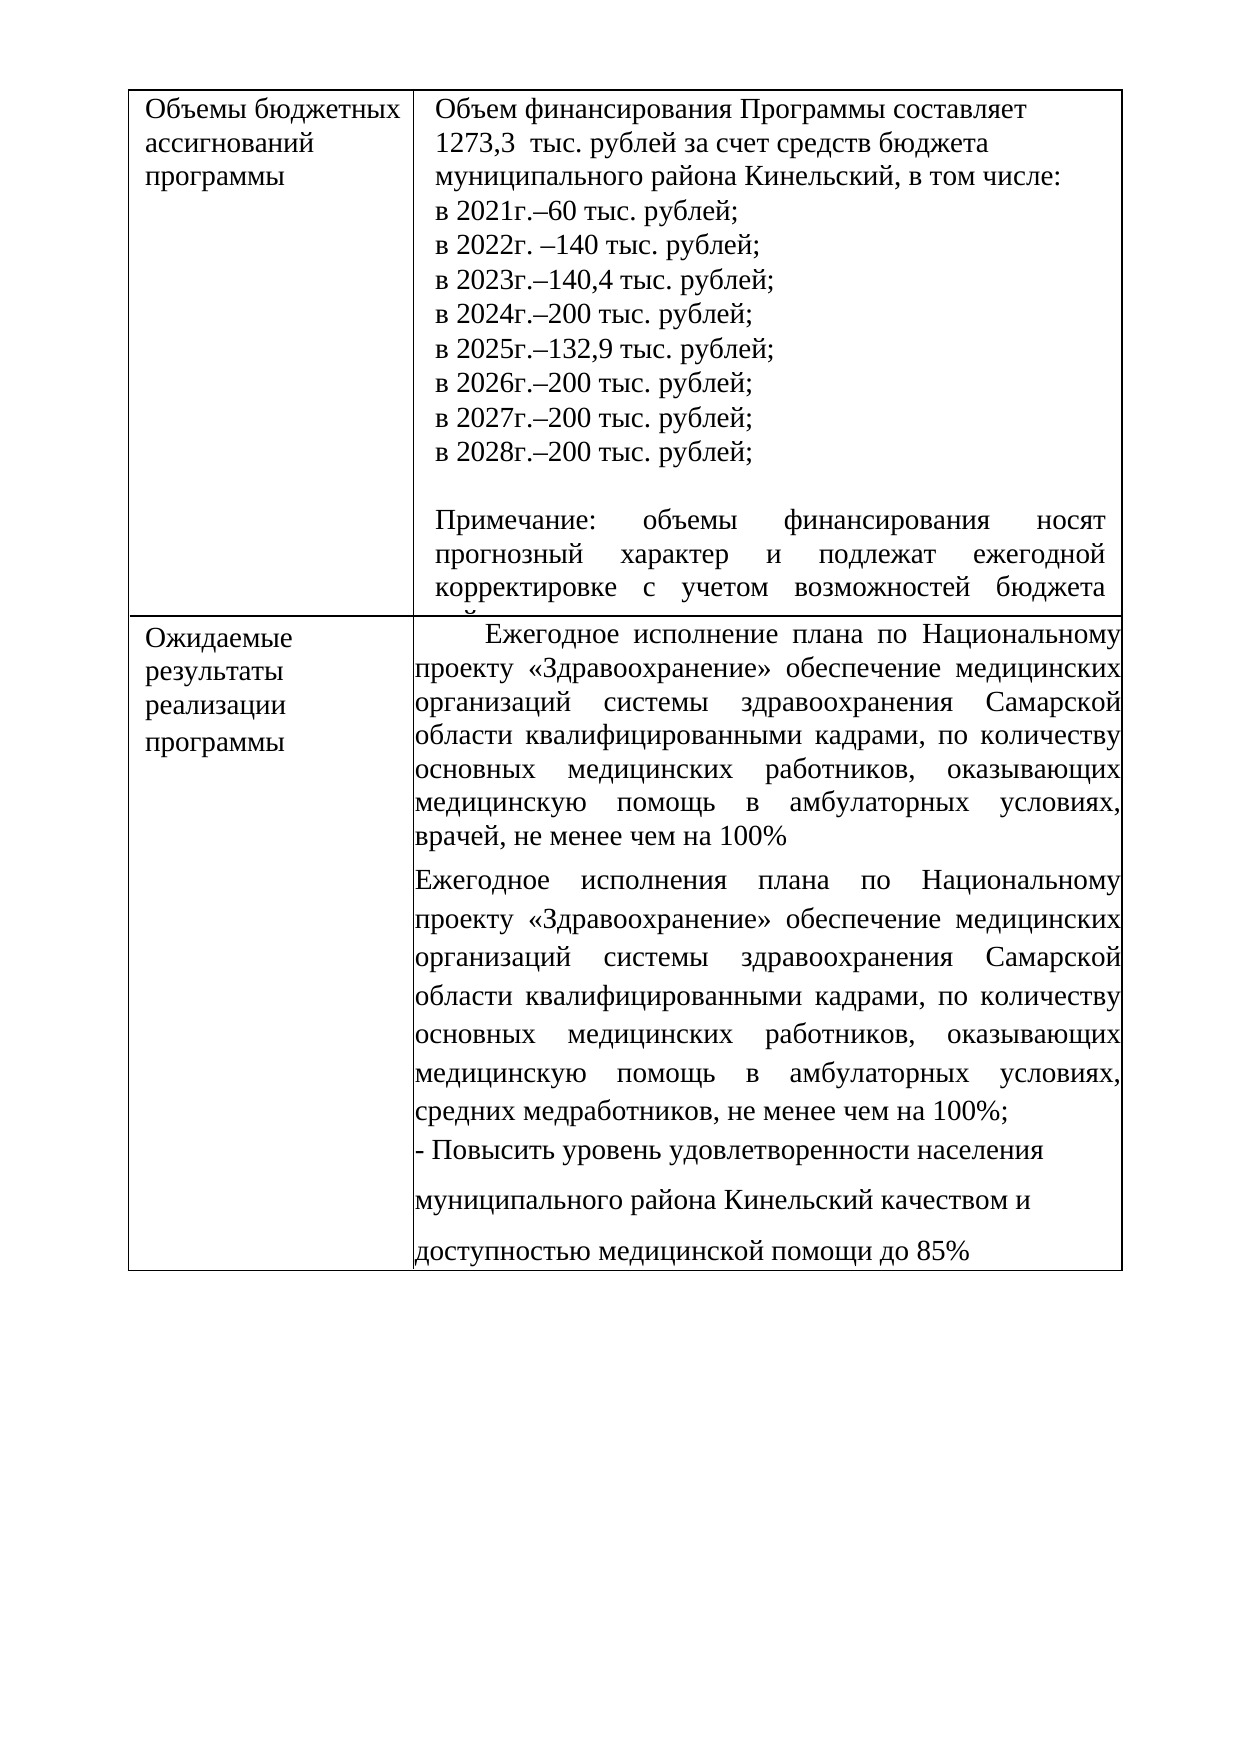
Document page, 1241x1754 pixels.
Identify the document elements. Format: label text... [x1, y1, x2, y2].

table_cell Ежегодное исполнение плана по Национальному проекту «Здравоохранение» обеспечение медицинских организаций системы здравоохранения Самарской области квалифицированными кадрами, по количеству основных медицинских работников, оказывающих медицинскую помощь в амбулаторных условиях, врачей, не менее чем на 100% Ежегодное исполнения плана по Национальному проекту «Здравоохранение» обеспечение медицинских организаций системы здравоохранения Самарской области квалифицированными кадрами, по количеству основных медицинских работников, оказывающих медицинскую помощь в амбулаторных условиях, средних медработников, не менее чем на 100%; - Повысить уровень удовлетворенности населения муниципального района Кинельский качеством и доступностью медицинской помощи до 85% [414, 617, 1121, 1269]
table_header Объем финансирования Программы составляет 1273,3 тыс. рублей за счет средств бюджета муниципального района Кинельский, в том числе: в 2021г.–60 тыс. рублей; в 2022г. –140 тыс. рублей; в 2023г.–140,4 тыс. рублей; в 2024г.–200 тыс. рублей; в 2025г.–132,9 тыс. рублей; в 2026г.–200 тыс. рублей; в 2027г.–200 тыс. рублей; в 2028г.–200 тыс. рублей; Примечание: объемы финансирования носят прогнозный характер и подлежат ежегодной корректировке с учетом возможностей бюджета района [414, 91, 1121, 615]
table_cell Ожидаемые результаты реализации программы [129, 616, 413, 1269]
table_header Объемы бюджетных ассигнований программы [129, 91, 413, 615]
